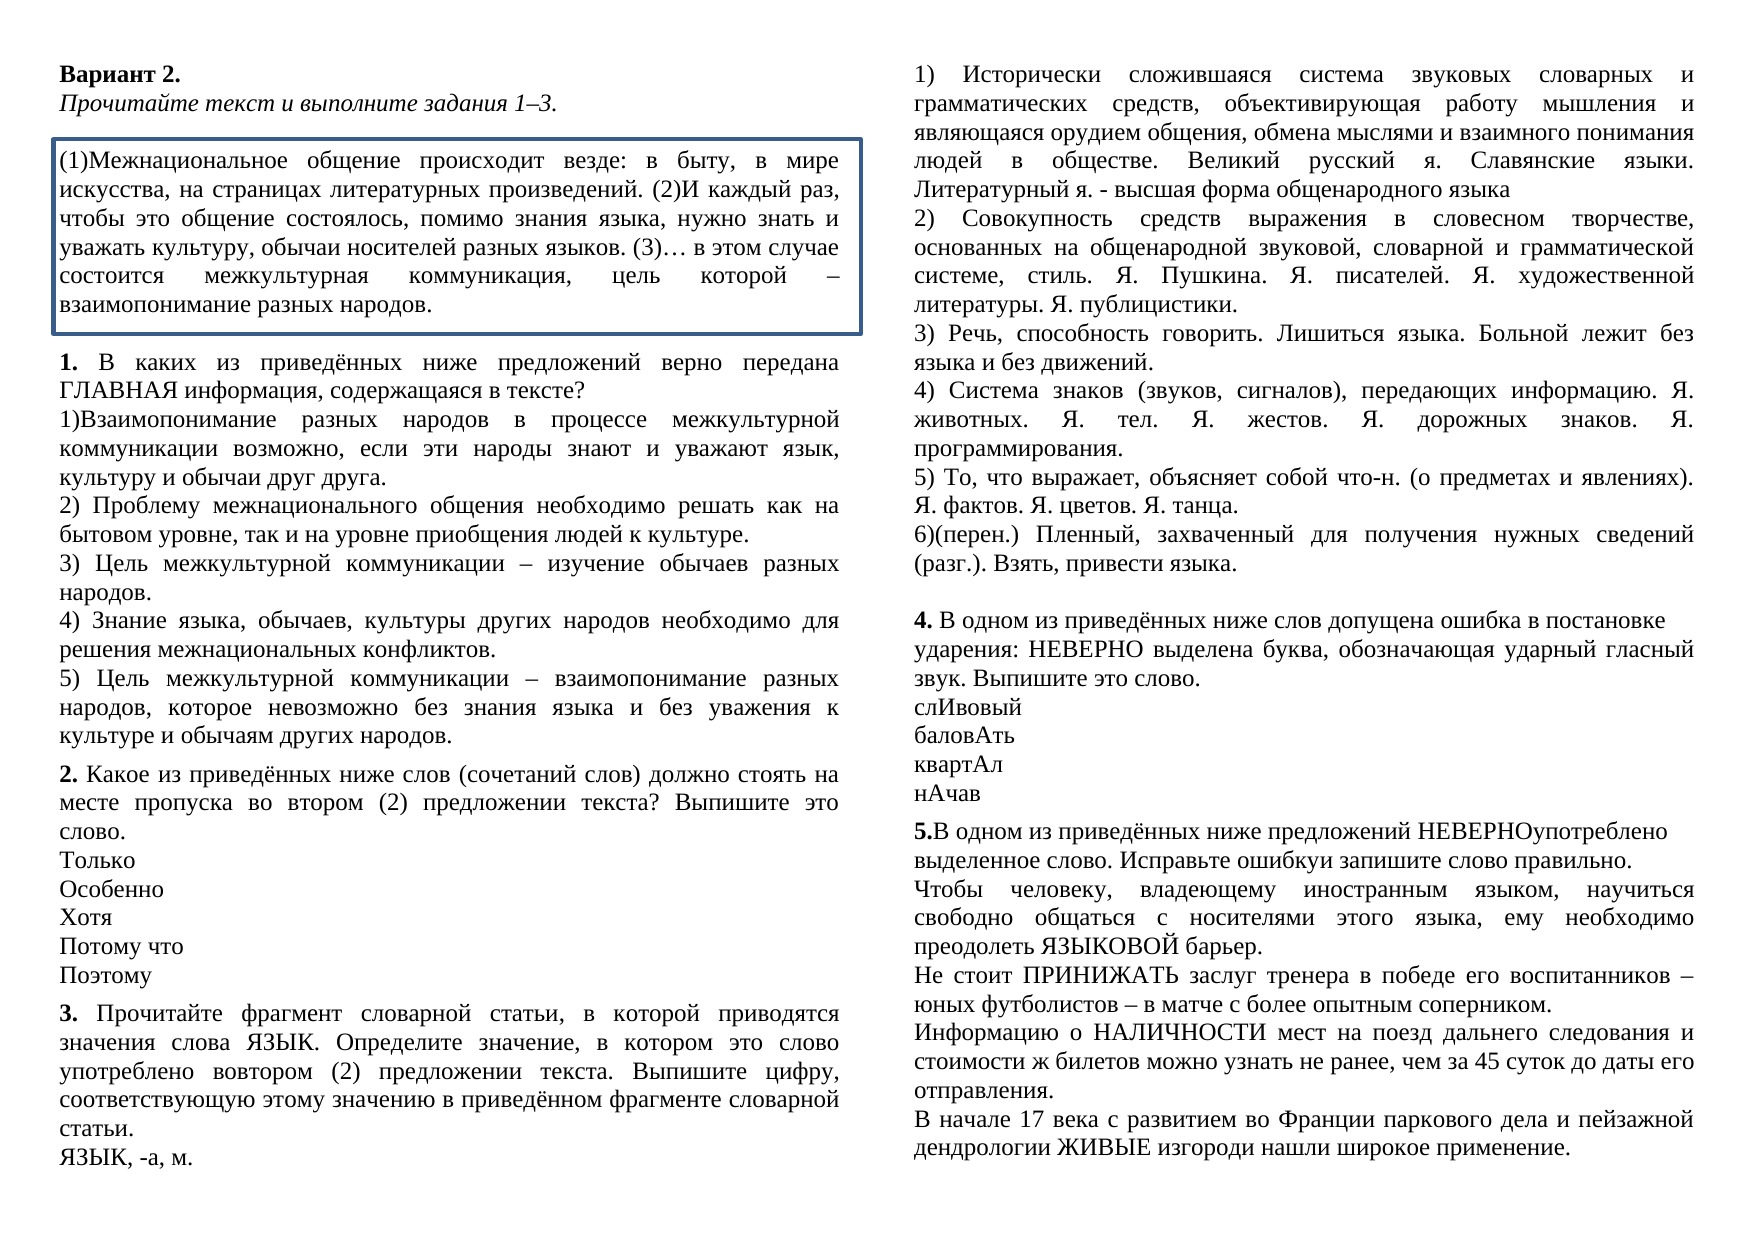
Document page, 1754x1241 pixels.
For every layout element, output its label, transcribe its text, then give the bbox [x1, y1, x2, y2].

text 2) Проблему межнационального общения необходимо решать как на бытовом уровне, так и на уровне приобщения людей к культуре. [59, 490, 840, 548]
text Прочитайте текст и выполните задания 1–3. [59, 88, 840, 117]
text 5) То, что выражает, объясняет собой что-н. (о предметах и явлениях). Я. фактов. Я. цветов. Я. танца. [914, 462, 1695, 519]
text Хотя [59, 902, 840, 931]
text 4) Система знаков (звуков, сигналов), передающих информацию. Я. животных. Я. тел. Я. жестов. Я. дорожных знаков. Я. программирования. [914, 375, 1695, 462]
text Не стоит ПРИНИЖАТЬ заслуг тренера в победе его воспитанников – юных футболистов – в матче с более опытным соперником. [914, 960, 1695, 1017]
text квартАл [914, 749, 1695, 778]
text Особенно [59, 874, 840, 902]
text 2. Какое из приведённых ниже слов (сочетаний слов) должно стоять на месте пропуска во втором (2) предложении текста? Выпишите это слово. [59, 759, 840, 845]
text 1. В каких из приведённых ниже предложений верно передана ГЛАВНАЯ информация, содержащаяся в тексте? [59, 347, 840, 404]
text 3. Прочитайте фрагмент словарной статьи, в которой приводятся значения слова ЯЗЫК. Определите значение, в котором это слово употреблено вовтором (2) предложении текста. Выпишите цифру, соответствующую этому значению в приведённом фрагменте словарной статьи. [59, 998, 840, 1142]
text ЯЗЫК, -а, м. [59, 1142, 840, 1171]
text 4) Знание языка, обычаев, культуры других народов необходимо для решения межнациональных конфликтов. [59, 605, 840, 663]
text Информацию о НАЛИЧНОСТИ мест на поезд дальнего следования и стоимости ж билетов можно узнать не ранее, чем за 45 суток до даты его отправления. [914, 1017, 1695, 1104]
text Потому что [59, 931, 840, 960]
text 1)Взаимопонимание разных народов в процессе межкультурной коммуникации возможно, если эти народы знают и уважают язык, культуру и обычаи друг друга. [59, 404, 840, 490]
text 6)(перен.) Пленный, захваченный для получения нужных сведений (разг.). Взять, привести языка. [914, 519, 1695, 577]
text 5.В одном из приведённых ниже предложений НЕВЕРНОупотреблено [914, 816, 1695, 845]
text нАчав [914, 778, 1695, 807]
text 1) Исторически сложившаяся система звуковых словарных и грамматических средств, объективирующая работу мышления и являющаяся орудием общения, обмена мыслями и взаимного понимания людей в обществе. Великий русский я. Славянские языки. Литературный я. - высшая форма общенародного языка [914, 59, 1695, 203]
text Чтобы человеку, владеющему иностранным языком, научиться свободно общаться с носителями этого языка, ему необходимо преодолеть ЯЗЫКОВОЙ барьер. [914, 874, 1695, 960]
text слИвовый [914, 692, 1695, 720]
text (1)Межнациональное общение происходит везде: в быту, в мире искусства, на страницах литературных произведений. (2)И каждый раз, чтобы это общение состоялось, помимо знания языка, нужно знать и уважать культуру, обычаи носителей разных языков. (3)… в этом случае состоится межкультурная коммуникация, цель которой – взаимопонимание разных народов. [59, 145, 840, 318]
text Только [59, 845, 840, 874]
text баловАть [914, 720, 1695, 749]
text 2) Совокупность средств выражения в словесном творчестве, основанных на общенародной звуковой, словарной и грамматической системе, стиль. Я. Пушкина. Я. писателей. Я. художественной литературы. Я. публицистики. [914, 203, 1695, 318]
text 5) Цель межкультурной коммуникации – взаимопонимание разных народов, которое невозможно без знания языка и без уважения к культуре и обычаям других народов. [59, 663, 840, 749]
text 3) Цель межкультурной коммуникации – изучение обычаев разных народов. [59, 548, 840, 605]
text ударения: НЕВЕРНО выделена буква, обозначающая ударный гласный звук. Выпишите это слово. [914, 634, 1695, 692]
text 3) Речь, способность говорить. Лишиться языка. Больной лежит без языка и без движений. [914, 318, 1695, 375]
text выделенное слово. Исправьте ошибкуи запишите слово правильно. [914, 845, 1695, 874]
text Поэтому [59, 960, 840, 989]
text Вариант 2. [59, 59, 840, 88]
text 4. В одном из приведённых ниже слов допущена ошибка в постановке [914, 605, 1695, 634]
text В начале 17 века с развитием во Франции паркового дела и пейзажной дендрологии ЖИВЫЕ изгороди нашли широкое применение. [914, 1104, 1695, 1161]
